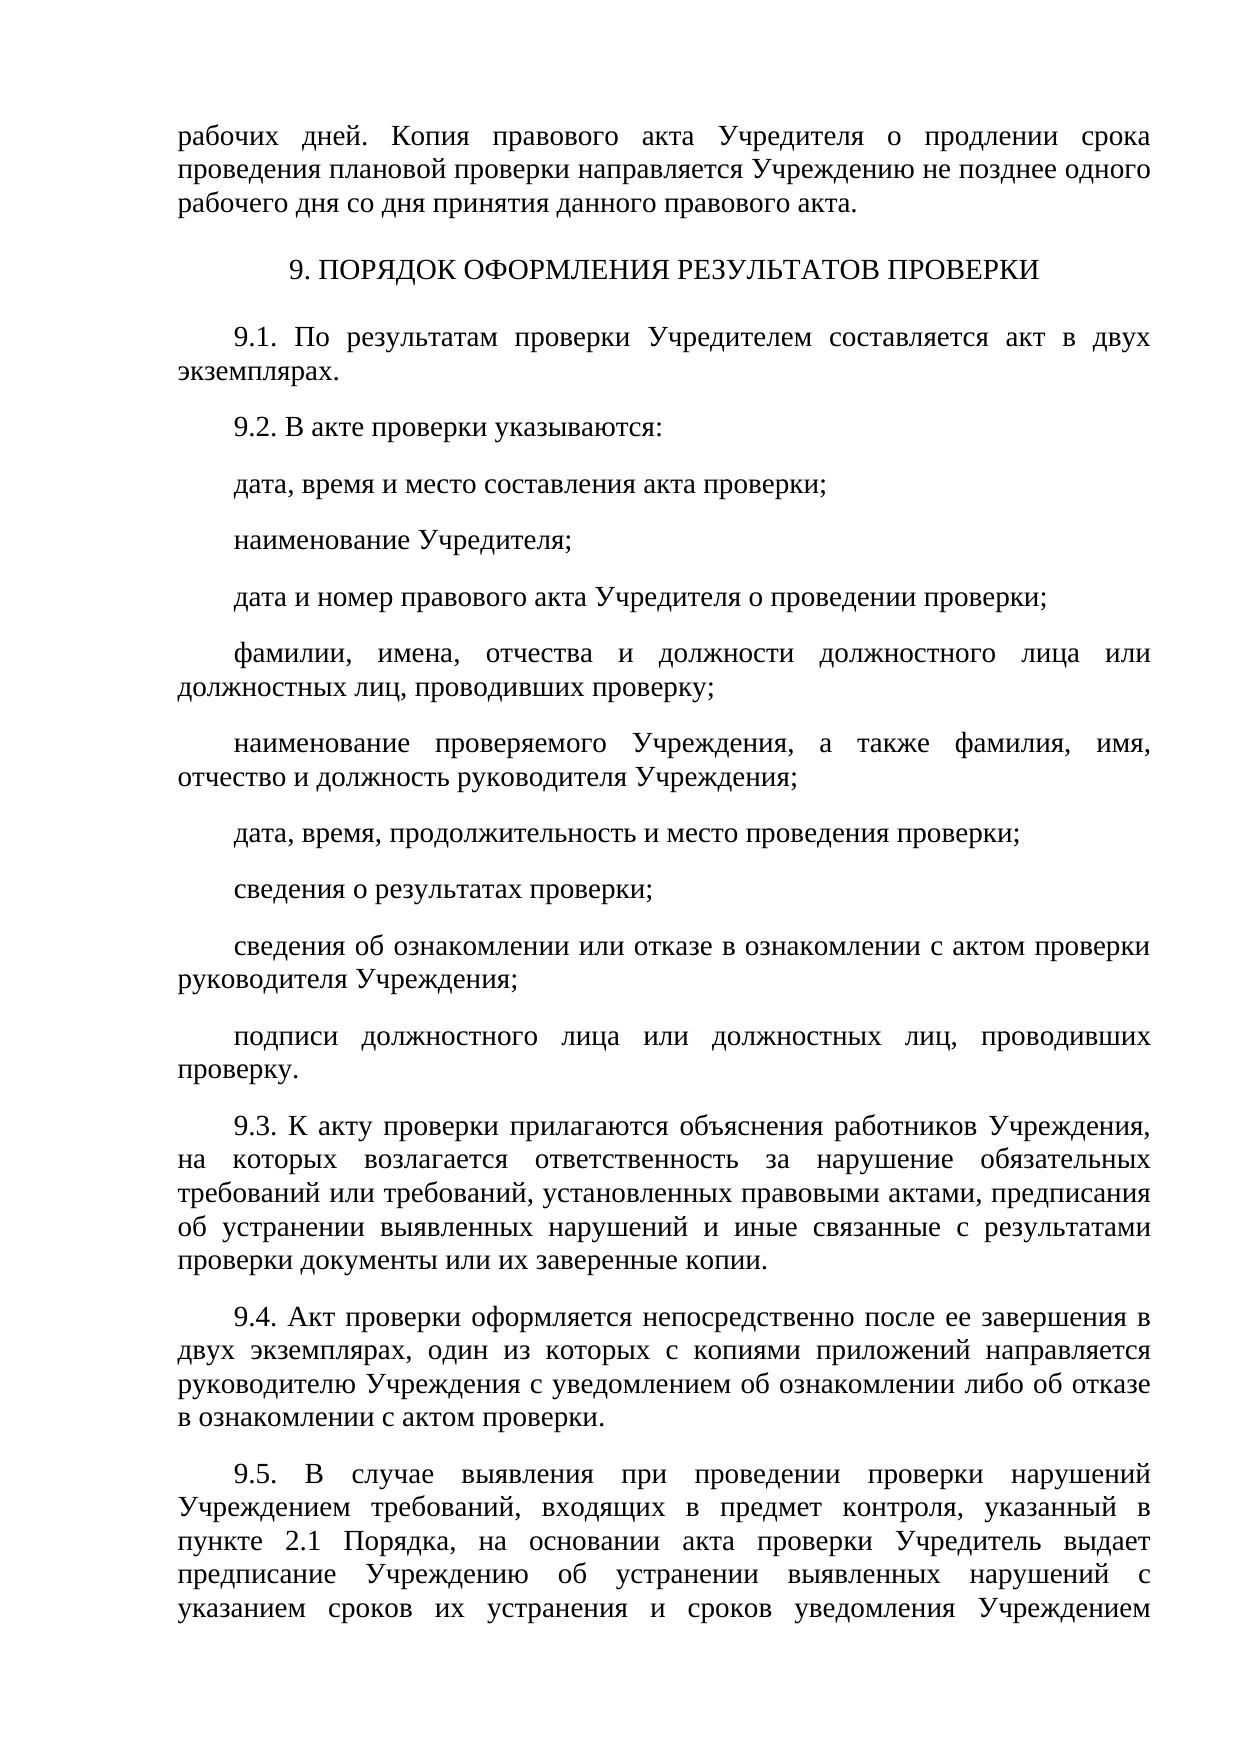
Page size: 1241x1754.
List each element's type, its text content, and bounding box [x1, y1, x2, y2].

text наименование Учредителя; [177, 522, 1152, 556]
text 9.4. Акт проверки оформляется непосредственно после ее завершения в двух экземплярах, один из которых с копиями приложений направляется руководителю Учреждения с уведомлением об ознакомлении либо об отказе в ознакомлении с актом проверки. [177, 1299, 1152, 1433]
text 9.3. К акту проверки прилагаются объяснения работников Учреждения, на которых возлагается ответственность за нарушение обязательных требований или требований, установленных правовыми актами, предписания об устранении выявленных нарушений и иные связанные с результатами проверки документы или их заверенные копии. [177, 1108, 1152, 1276]
text 9. ПОРЯДОК ОФОРМЛЕНИЯ РЕЗУЛЬТАТОВ ПРОВЕРКИ [177, 252, 1152, 286]
text дата, время, продолжительность и место проведения проверки; [177, 815, 1152, 849]
text сведения об ознакомлении или отказе в ознакомлении с актом проверки руководителя Учреждения; [177, 928, 1152, 995]
text фамилии, имена, отчества и должности должностного лица или должностных лиц, проводивших проверку; [177, 635, 1152, 702]
text 9.2. В акте проверки указываются: [177, 409, 1152, 443]
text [177, 1456, 1152, 1623]
text 9.1. По результатам проверки Учредителем составляется акт в двух экземплярах. [177, 319, 1152, 386]
text сведения о результатах проверки; [177, 872, 1152, 905]
text дата и номер правового акта Учредителя о проведении проверки; [177, 579, 1152, 612]
text дата, время и место составления акта проверки; [177, 466, 1152, 499]
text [177, 118, 1152, 219]
text наименование проверяемого Учреждения, а также фамилия, имя, отчество и должность руководителя Учреждения; [177, 725, 1152, 792]
text подписи должностного лица или должностных лиц, проводивших проверку. [177, 1018, 1152, 1085]
